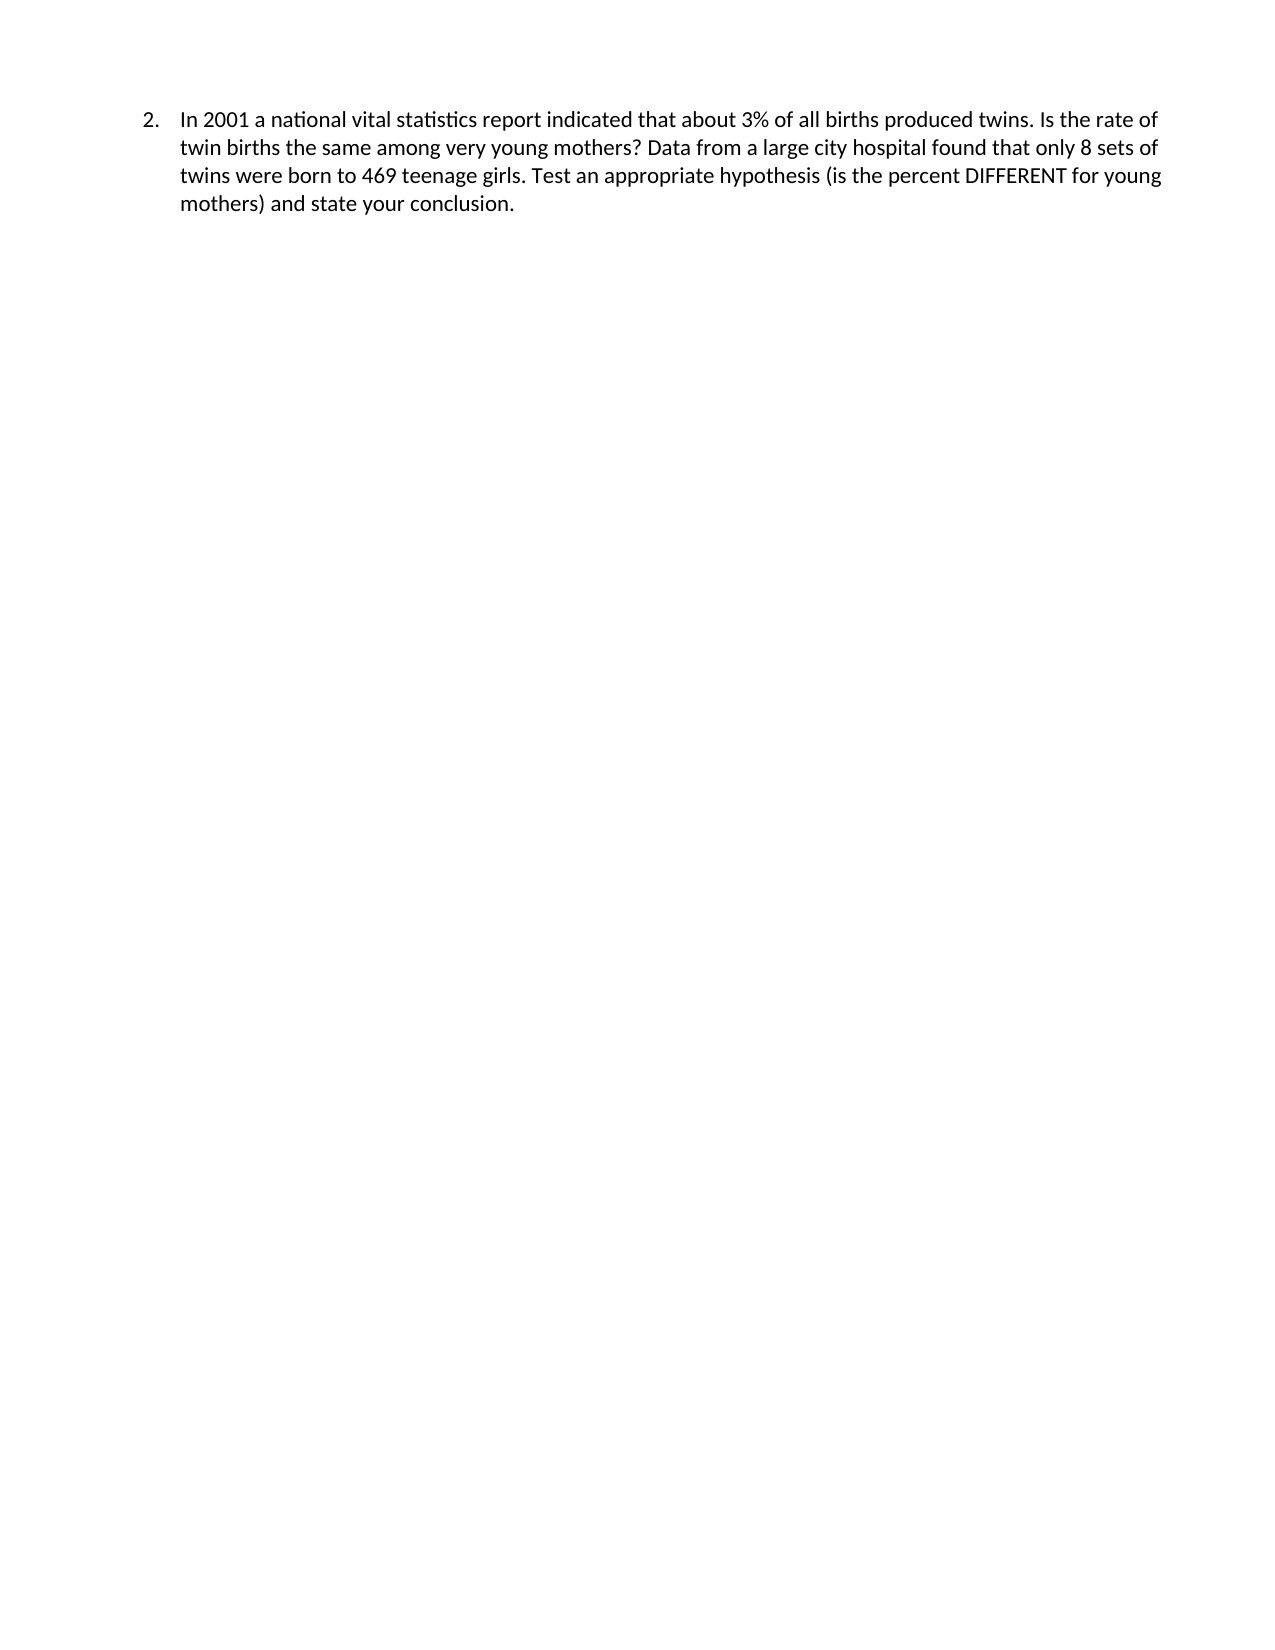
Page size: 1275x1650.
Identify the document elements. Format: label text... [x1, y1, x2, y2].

list In 2001 a national vital statistics report indicated that about 3% of all births produced twins. Is the rate of twin births the same among very young mothers? Data from a large city hospital found that only 8 sets of twins were born to 469 teenage girls. Test an appropriate hypothesis (is the percent DIFFERENT for young mothers) and state your conclusion. [142, 105, 1170, 217]
